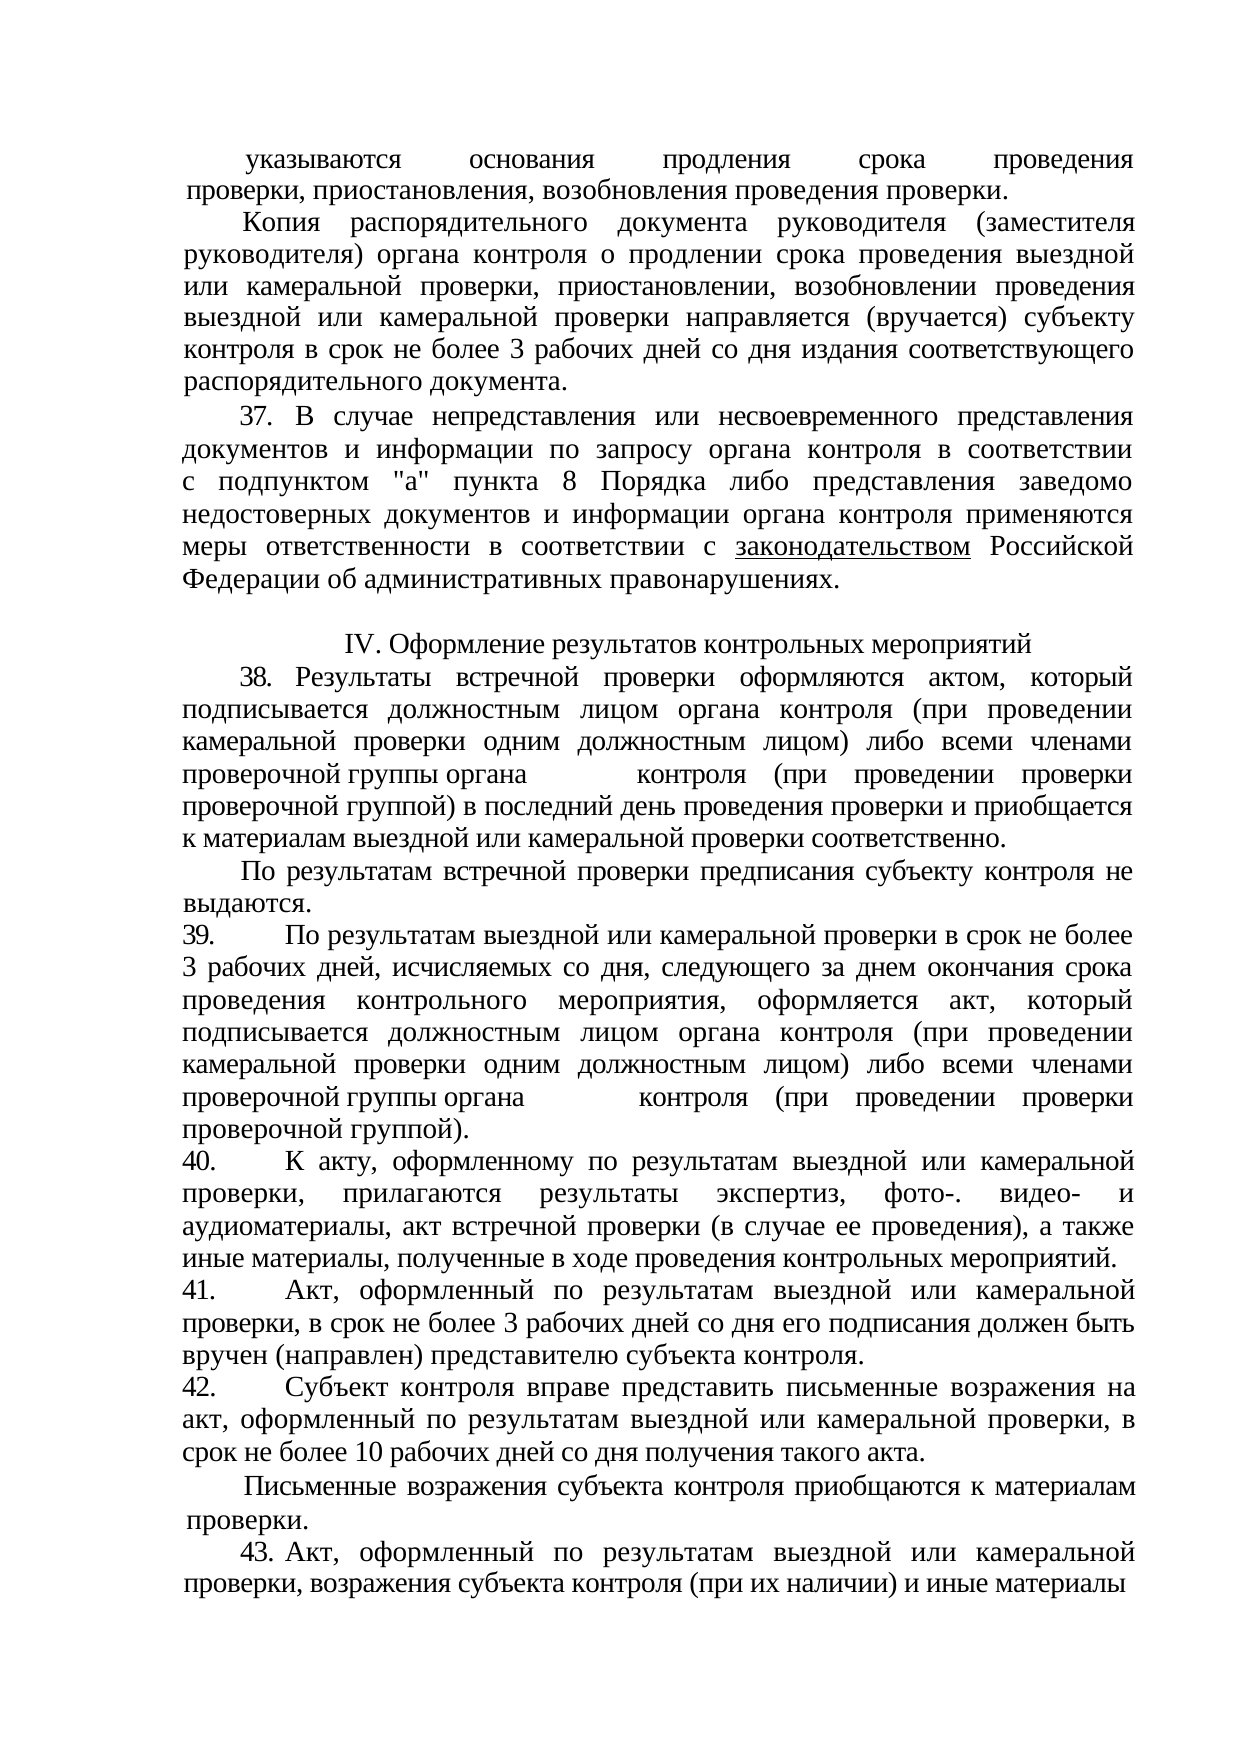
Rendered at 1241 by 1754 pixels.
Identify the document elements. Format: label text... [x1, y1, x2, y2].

list Субъект контроля вправе представить письменные возражения на акт, оформленный по результатам выездной или камеральной проверки, в срок не более 10 рабочих дней со дня получения такого акта. [182, 1371, 1137, 1468]
list Акт, оформленный по результатам выездной или камеральной проверки, в срок не более 3 рабочих дней со дня его подписания должен быть вручен (направлен) представителю субъекта контроля. [182, 1274, 1136, 1371]
text IV. Оформление результатов контрольных мероприятий [344, 628, 1137, 660]
text указываются основания продления срока проведения проверки, приостановления, возобновления проведения проверки. [186, 144, 1136, 205]
list К акту, оформленному по результатам выездной или камеральной проверки, прилагаются результаты экспертиз, фото-. видео- и аудиоматериалы, акт встречной проверки (в случае ее проведения), а также иные материалы, полученные в ходе проведения контрольных мероприятий. [182, 1145, 1135, 1274]
text 37. В случае непредставления или несвоевременного представления документов и информации по запросу органа контроля в соответствии с подпунктом "а" пункта 8 Порядка либо представления заведомо недостоверных документов и информации органа контроля применяются меры ответственности в соответствии с законодательством Российской Федерации об административных правонарушениях. [182, 399, 1133, 595]
text 43. Акт, оформленный по результатам выездной или камеральной проверки, возражения субъекта контроля (при их наличии) и иные материалы [183, 1536, 1136, 1599]
list По результатам выездной или камеральной проверки в срок не более 3 рабочих дней, исчисляемых со дня, следующего за днем окончания срока проведения контрольного мероприятия, оформляется акт, который подписывается должностным лицом органа контроля (при проведении камеральной проверки одним должностным лицом) либо всеми членами проверочной группы органа контроля (при проведении проверки проверочной группой). [182, 919, 1133, 1145]
text Копия распорядительного документа руководителя (заместителя руководителя) органа контроля о продлении срока проведения выездной или камеральной проверки, приостановлении, возобновлении проведения выездной или камеральной проверки направляется (вручается) субъекту контроля в срок не более 3 рабочих дней со дня издания соответствующего распорядительного документа. [183, 206, 1135, 397]
text Письменные возражения субъекта контроля приобщаются к материалам проверки. [186, 1468, 1137, 1536]
text По результатам встречной проверки предписания субъекту контроля не выдаются. [183, 854, 1134, 919]
text 38. Результаты встречной проверки оформляются актом, который подписывается должностным лицом органа контроля (при проведении камеральной проверки одним должностным лицом) либо всеми членами проверочной группы органа контроля (при проведении проверки проверочной группой) в последний день проведения проверки и приобщается к материалам выездной или камеральной проверки соответственно. [182, 660, 1133, 854]
